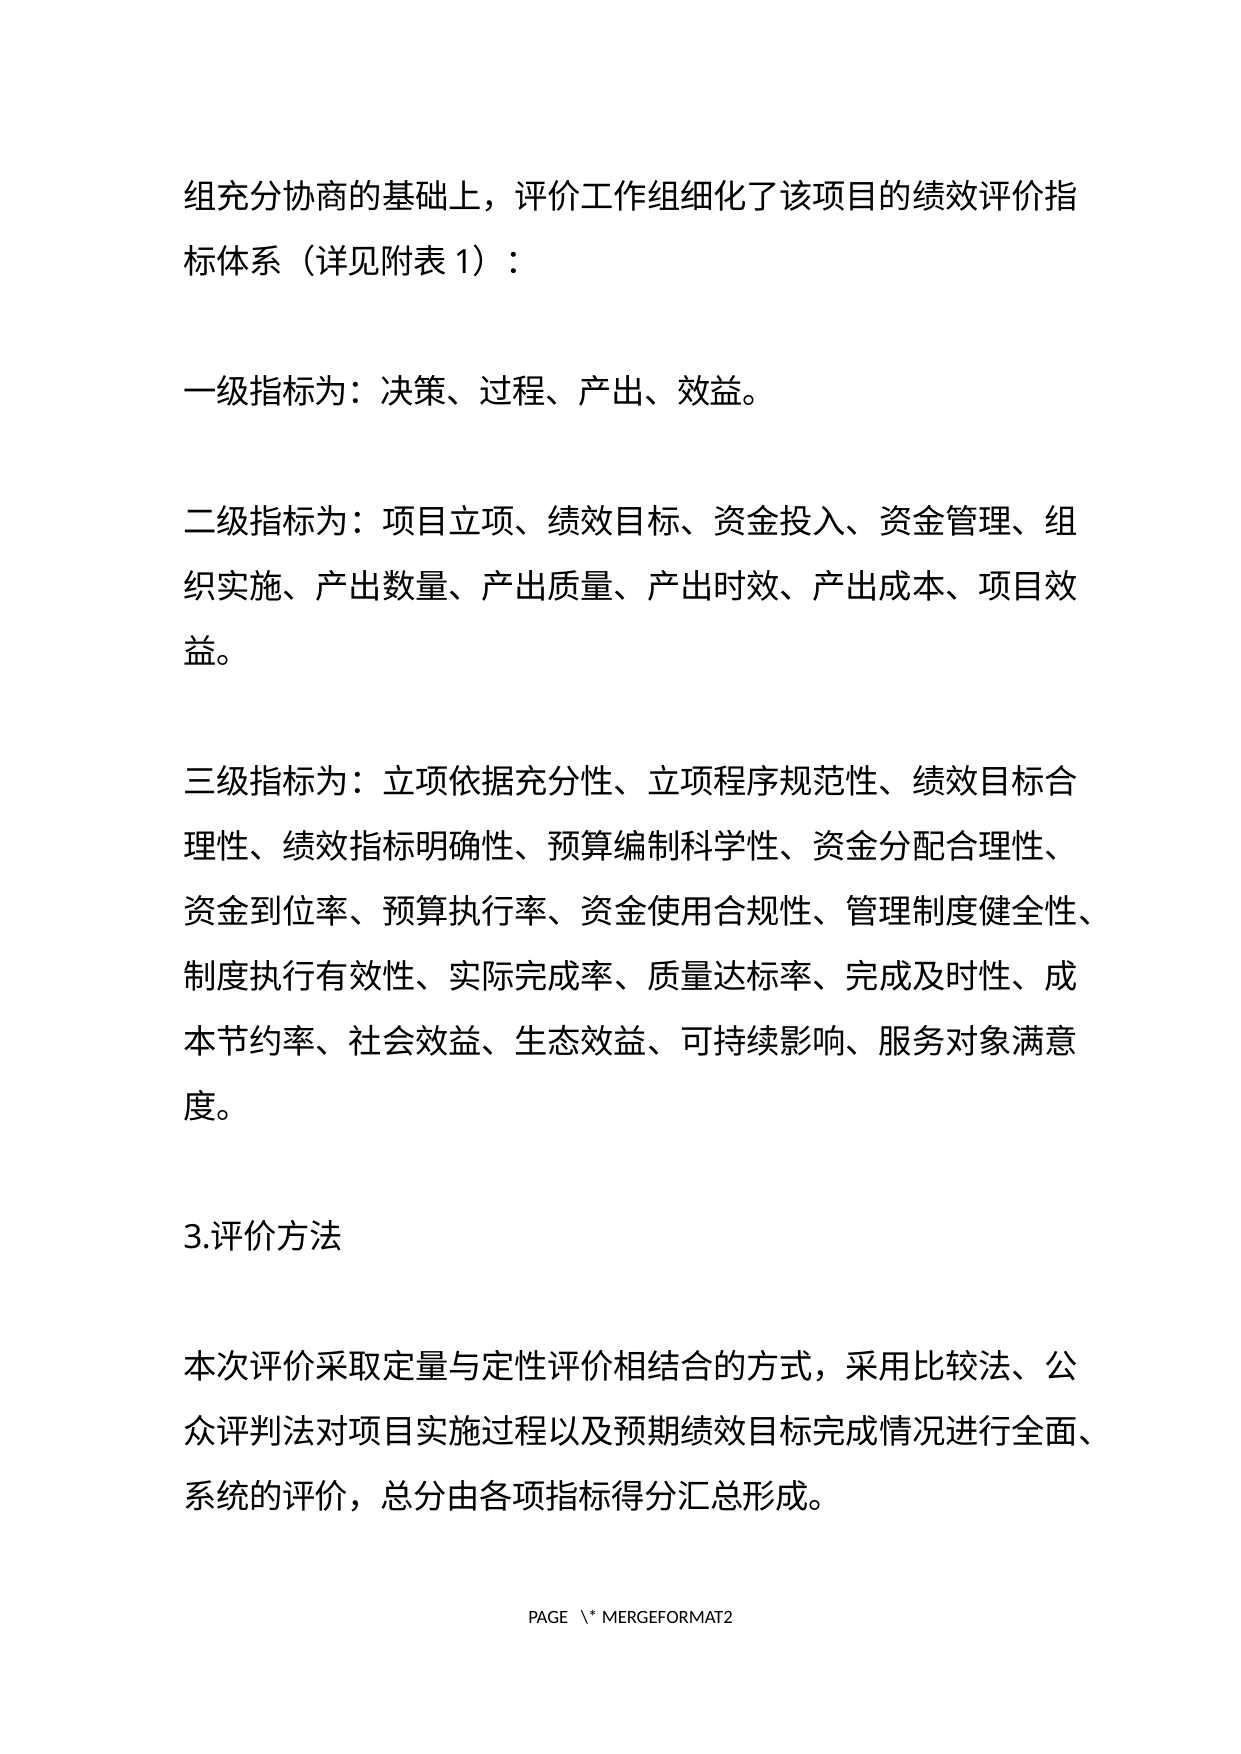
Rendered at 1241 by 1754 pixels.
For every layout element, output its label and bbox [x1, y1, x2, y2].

text [183, 162, 1078, 1527]
